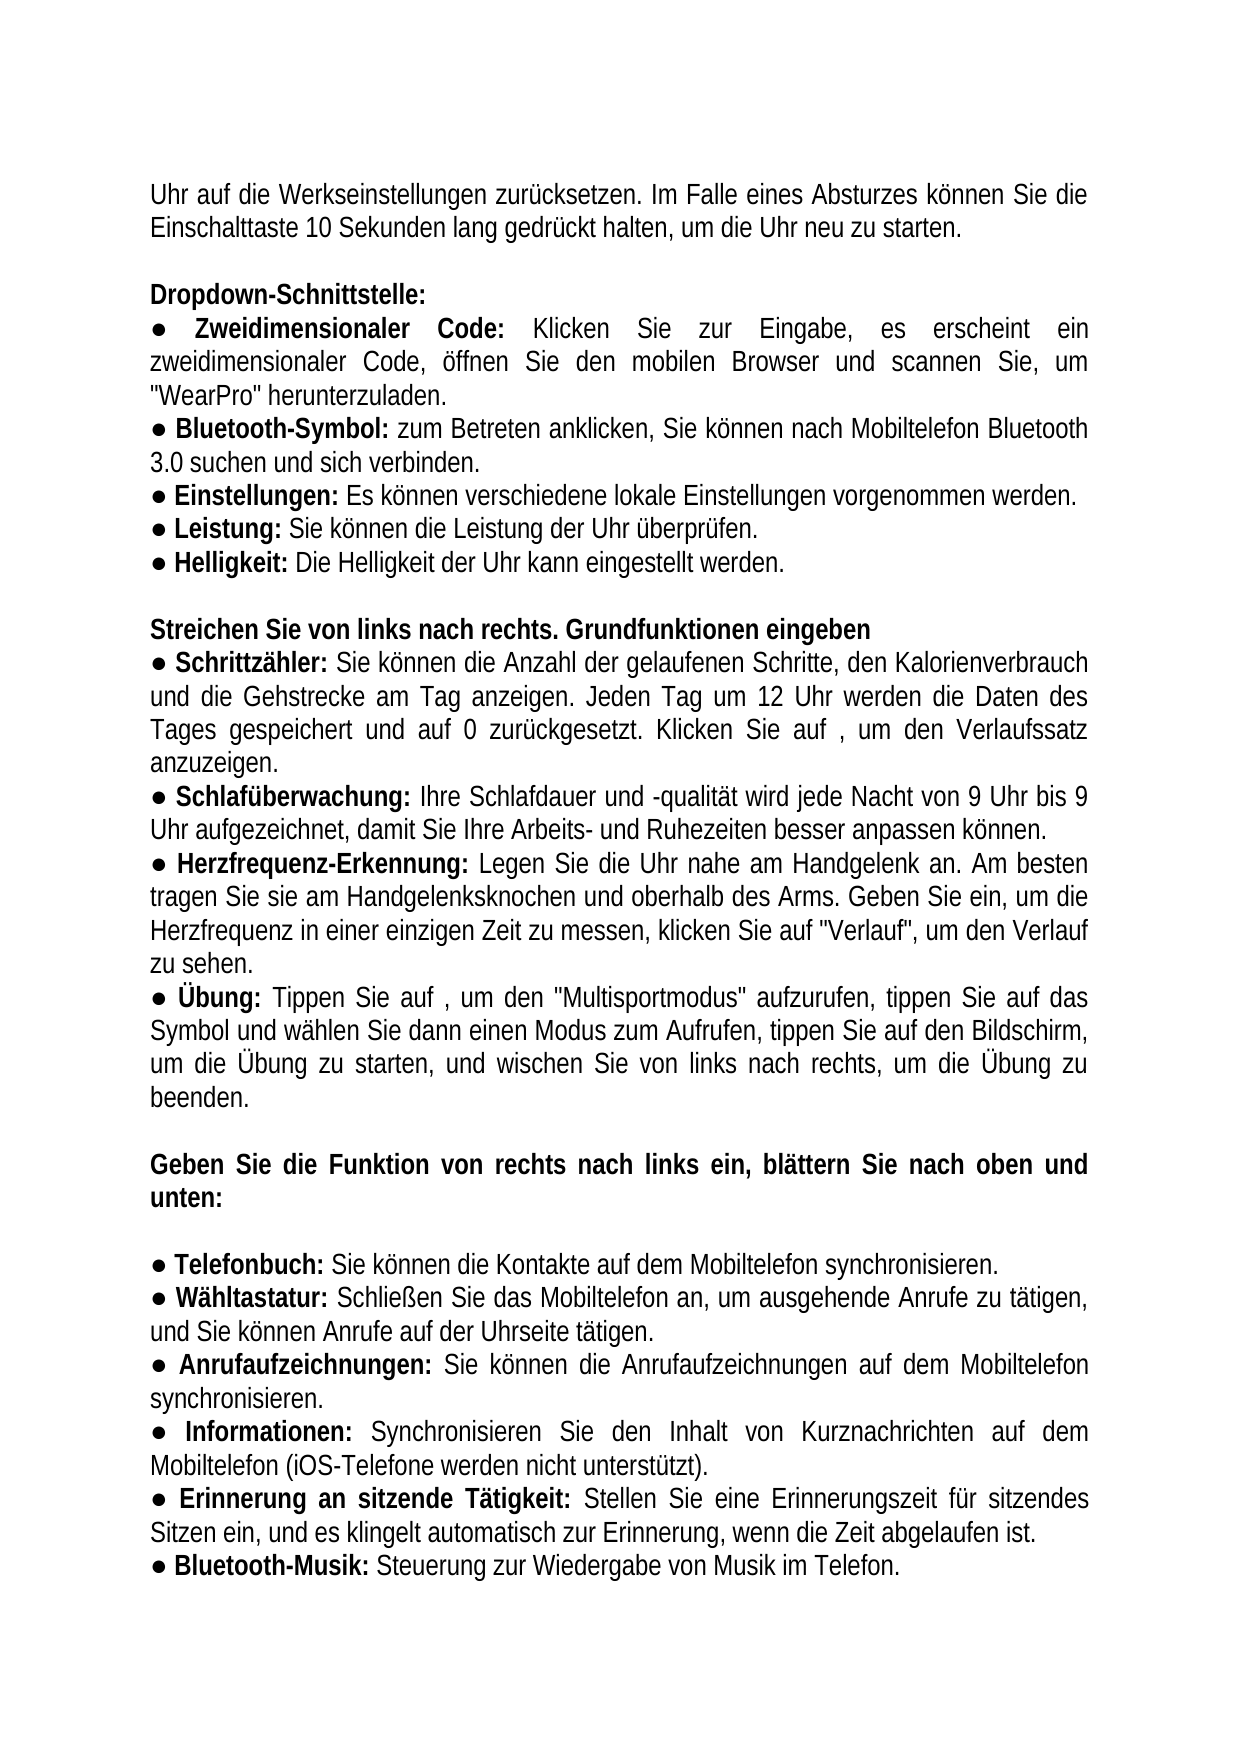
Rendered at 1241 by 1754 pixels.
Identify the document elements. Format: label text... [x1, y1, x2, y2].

subtitle ● Schrittzähler: Sie können die Anzahl der gelaufenen Schritte, den Kalorienverbrauch und die Gehstrecke am Tag anzeigen. Jeden Tag um 12 Uhr werden die Daten des Tages gespeichert und auf 0 zurückgesetzt. Klicken Sie auf , um den Verlaufssatz anzuzeigen. [150, 645, 1090, 779]
text Dropdown-Schnittstelle: [150, 277, 1090, 311]
text ● Informationen: Synchronisieren Sie den Inhalt von Kurznachrichten auf dem Mobiltelefon (iOS-Telefone werden nicht unterstützt). [150, 1414, 1090, 1481]
text Geben Sie die Funktion von rechts nach links ein, blättern Sie nach oben und unten: [150, 1147, 1090, 1214]
text ● Einstellungen: Es können verschiedene lokale Einstellungen vorgenommen werden. [150, 478, 1090, 512]
subtitle ● Herzfrequenz-Erkennung: Legen Sie die Uhr nahe am Handgelenk an. Am besten tragen Sie sie am Handgelenksknochen und oberhalb des Arms. Geben Sie ein, um die Herzfrequenz in einer einzigen Zeit zu messen, klicken Sie auf "Verlauf", um den Verlauf zu sehen. [150, 846, 1090, 980]
subtitle ● Übung: Tippen Sie auf , um den "Multisportmodus" aufzurufen, tippen Sie auf das Symbol und wählen Sie dann einen Modus zum Aufrufen, tippen Sie auf den Bildschirm, um die Übung zu starten, und wischen Sie von links nach rechts, um die Übung zu beenden. [150, 980, 1090, 1113]
subtitle ● Schlafüberwachung: Ihre Schlafdauer und -qualität wird jede Nacht von 9 Uhr bis 9 Uhr aufgezeichnet, damit Sie Ihre Arbeits- und Ruhezeiten besser anpassen können. [150, 779, 1090, 846]
subtitle Streichen Sie von links nach rechts. Grundfunktionen eingeben [150, 612, 1090, 645]
text ● Bluetooth-Musik: Steuerung zur Wiedergabe von Musik im Telefon. [150, 1548, 1090, 1582]
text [150, 177, 1090, 244]
text ● Bluetooth-Symbol: zum Betreten anklicken, Sie können nach Mobiltelefon Bluetooth 3.0 suchen und sich verbinden. [150, 411, 1090, 478]
text ● Telefonbuch: Sie können die Kontakte auf dem Mobiltelefon synchronisieren. [150, 1247, 1090, 1281]
text ● Anrufaufzeichnungen: Sie können die Anrufaufzeichnungen auf dem Mobiltelefon synchronisieren. [150, 1347, 1090, 1414]
text ● Zweidimensionaler Code: Klicken Sie zur Eingabe, es erscheint ein zweidimensionaler Code, öffnen Sie den mobilen Browser und scannen Sie, um "WearPro" herunterzuladen. [150, 311, 1090, 411]
text ● Wähltastatur: Schließen Sie das Mobiltelefon an, um ausgehende Anrufe zu tätigen, und Sie können Anrufe auf der Uhrseite tätigen. [150, 1281, 1090, 1347]
text ● Helligkeit: Die Helligkeit der Uhr kann eingestellt werden. [150, 545, 1090, 578]
text ● Erinnerung an sitzende Tätigkeit: Stellen Sie eine Erinnerungszeit für sitzendes Sitzen ein, und es klingelt automatisch zur Erinnerung, wenn die Zeit abgelaufen ist. [150, 1481, 1090, 1548]
text ● Leistung: Sie können die Leistung der Uhr überprüfen. [150, 512, 1090, 545]
